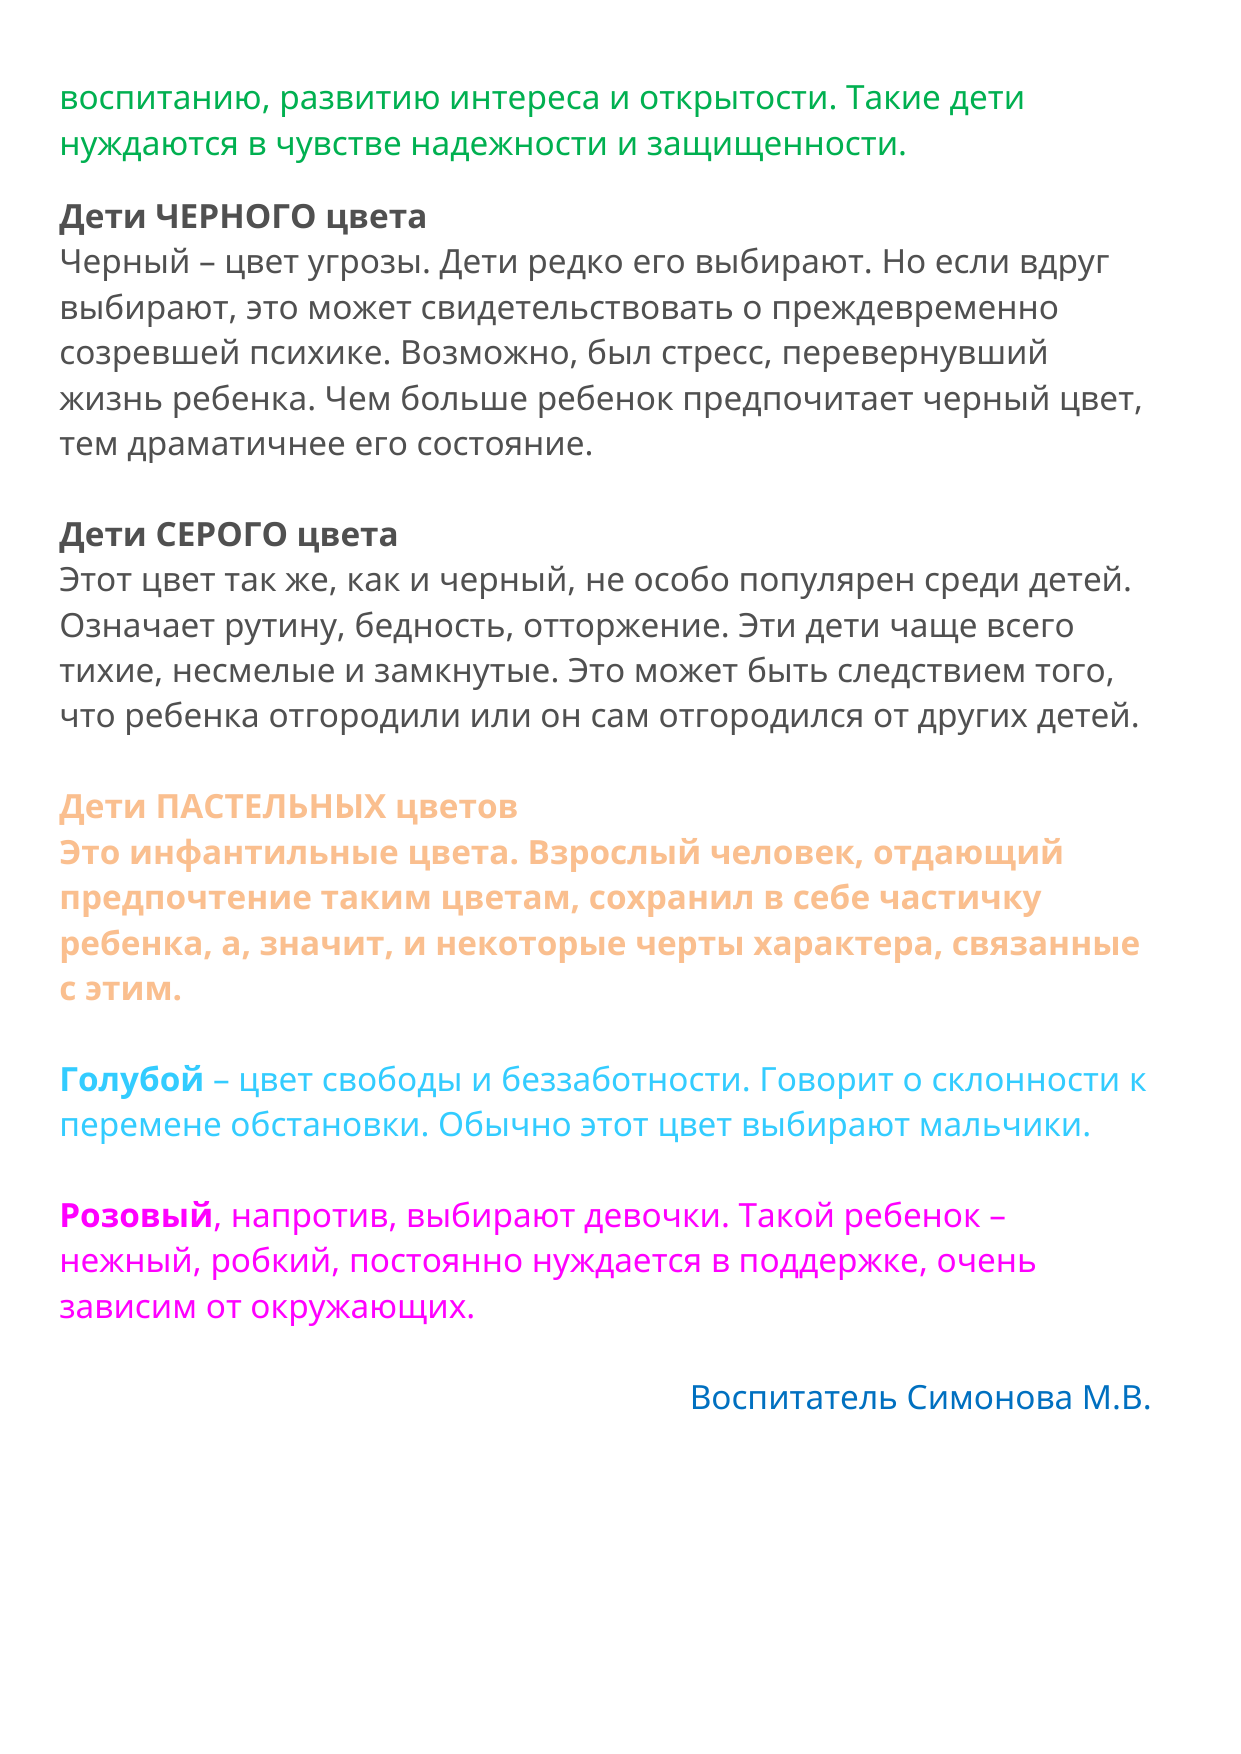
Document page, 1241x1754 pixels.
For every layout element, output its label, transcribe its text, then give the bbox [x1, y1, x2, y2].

text Воспитатель Симонова М.В. [59, 1373, 1152, 1419]
text Дети ЧЕРНОГО цвета Черный – цвет угрозы. Дети редко его выбирают. Но если вдруг выбирают, это может свидетельствовать о преждевременно созревшей психике. Возможно, был стресс, перевернувший жизнь ребенка. Чем больше ребенок предпочитает черный цвет, тем драматичнее его состояние. Дети СЕРОГО цвета Этот цвет так же, как и черный, не особо популярен среди детей. Означает рутину, бедность, отторжение. Эти дети чаще всего тихие, несмелые и замкнутые. Это может быть следствием того, что ребенка отгородили или он сам отгородился от других детей. Дети ПАСТЕЛЬНЫХ цветов Это инфантильные цвета. Взрослый человек, отдающий предпочтение таким цветам, сохранил в себе частичку ребенка, а, значит, и некоторые черты характера, связанные с этим. Голубой – цвет свободы и беззаботности. Говорит о склонности к перемене обстановки. Обычно этот цвет выбирают мальчики. Розовый, напротив, выбирают девочки. Такой ребенок – нежный, робкий, постоянно нуждается в поддержке, очень зависим от окружающих. [59, 193, 1152, 1328]
